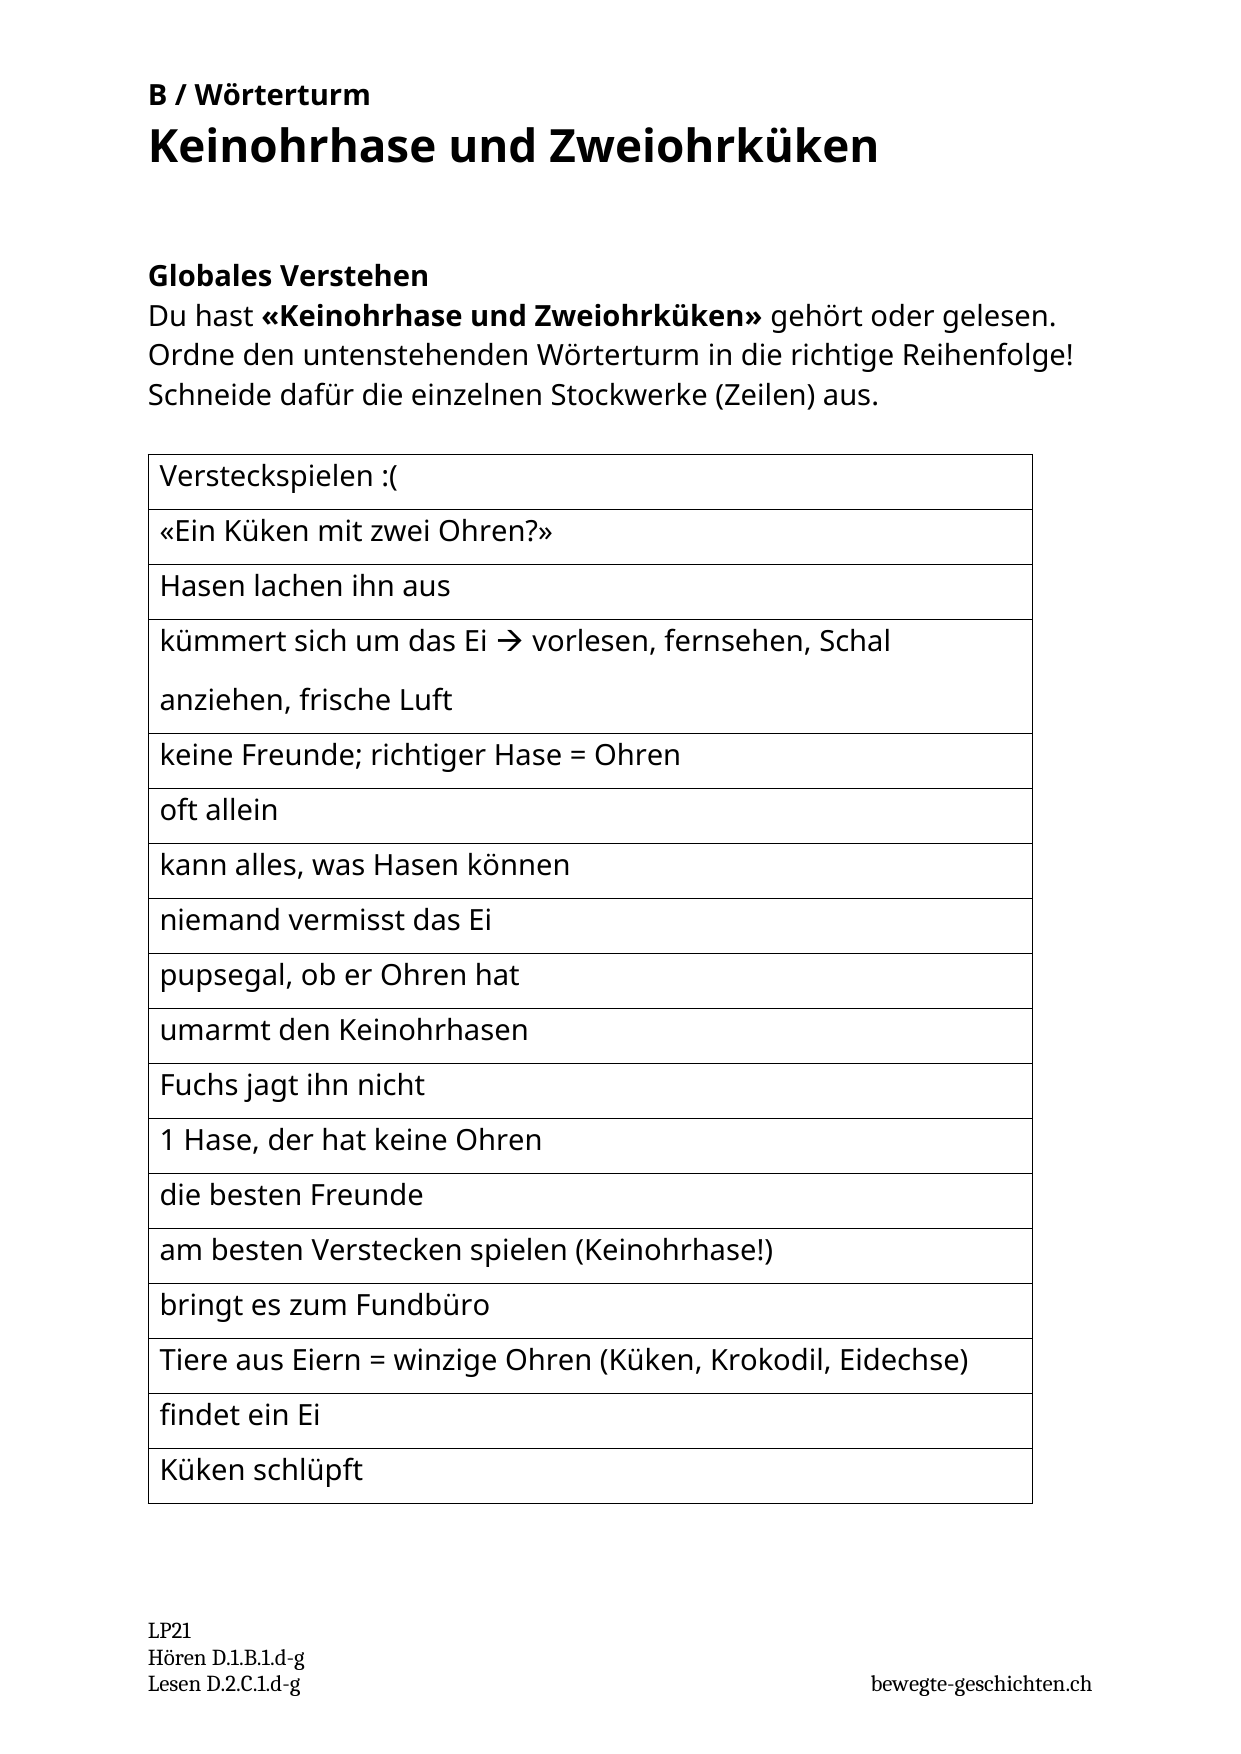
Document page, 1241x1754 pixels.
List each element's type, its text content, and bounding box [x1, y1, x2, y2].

text Ordne den untenstehenden Wörterturm in die richtige Reihenfolge! [148, 335, 1093, 374]
table_cell oft allein [149, 789, 1032, 843]
table_cell «Ein Küken mit zwei Ohren?» [149, 510, 1032, 564]
table_cell Küken schlüpft [149, 1449, 1032, 1503]
table_cell pupsegal, ob er Ohren hat [149, 954, 1032, 1008]
table_cell Hasen lachen ihn aus [149, 565, 1032, 619]
table_header Versteckspielen :( [149, 455, 1032, 509]
table_cell umarmt den Keinohrhasen [149, 1009, 1032, 1063]
table_cell kümmert sich um das Ei vorlesen, fernsehen, Schal anziehen, frische Luft [149, 620, 1032, 733]
table_cell Tiere aus Eiern = winzige Ohren (Küken, Krokodil, Eidechse) [149, 1339, 1032, 1393]
table_cell findet ein Ei [149, 1394, 1032, 1448]
table_cell 1 Hase, der hat keine Ohren [149, 1119, 1032, 1173]
table_cell keine Freunde; richtiger Hase = Ohren [149, 734, 1032, 788]
table_cell die besten Freunde [149, 1174, 1032, 1228]
table_cell Fuchs jagt ihn nicht [149, 1064, 1032, 1118]
text Keinohrhase und Zweiohrküken [148, 113, 1093, 176]
text B / Wörterturm [148, 74, 1093, 113]
table_cell am besten Verstecken spielen (Keinohrhase!) [149, 1229, 1032, 1283]
text Du hast «Keinohrhase und Zweiohrküken» gehört oder gelesen. [148, 295, 1093, 335]
table_cell niemand vermisst das Ei [149, 899, 1032, 953]
table_cell bringt es zum Fundbüro [149, 1284, 1032, 1338]
table_cell kann alles, was Hasen können [149, 844, 1032, 898]
text Globales Verstehen [148, 255, 1093, 295]
text Schneide dafür die einzelnen Stockwerke (Zeilen) aus. [148, 374, 1093, 414]
